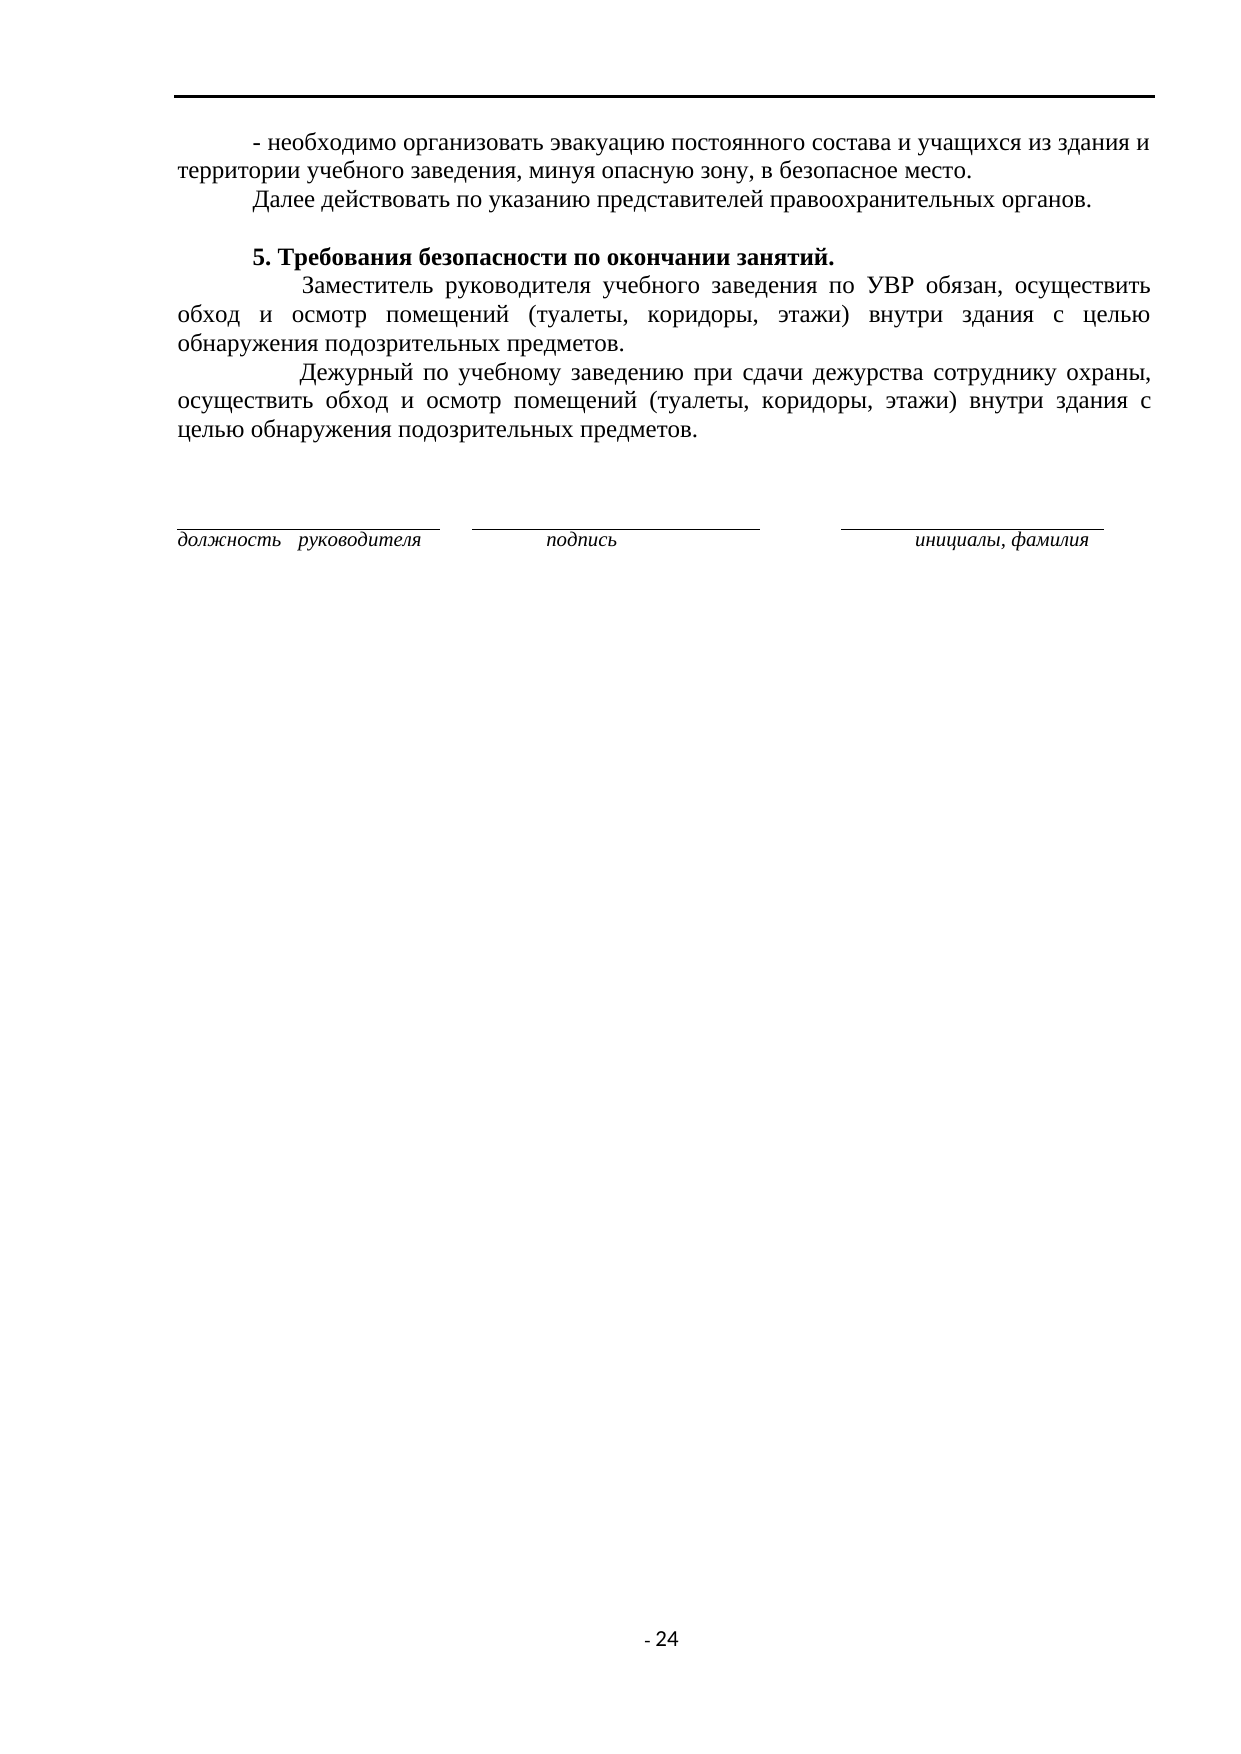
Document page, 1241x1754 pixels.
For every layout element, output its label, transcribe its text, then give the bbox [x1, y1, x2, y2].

list необходимо организовать эвакуацию постоянного состава и учащихся из здания и территории учебного заведения, минуя опасную зону, в безопасное место. [177, 127, 1151, 184]
list Дежурный по учебному заведению при сдачи дежурства сотруднику охраны, осуществить обход и осмотр помещений (туалеты, коридоры, этажи) внутри здания с целью обнаружения подозрительных предметов. [177, 357, 1152, 443]
text должность руководителя подпись инициалы, фамилия [177, 527, 1167, 551]
text Далее действовать по указанию представителей правоохранительных органов. [252, 184, 1167, 213]
list Заместитель руководителя учебного заведения по УВР обязан, осуществить обход и осмотр помещений (туалеты, коридоры, этажи) внутри здания с целью обнаружения подозрительных предметов. [177, 271, 1152, 357]
list Требования безопасности по окончании занятий. [252, 242, 1167, 271]
